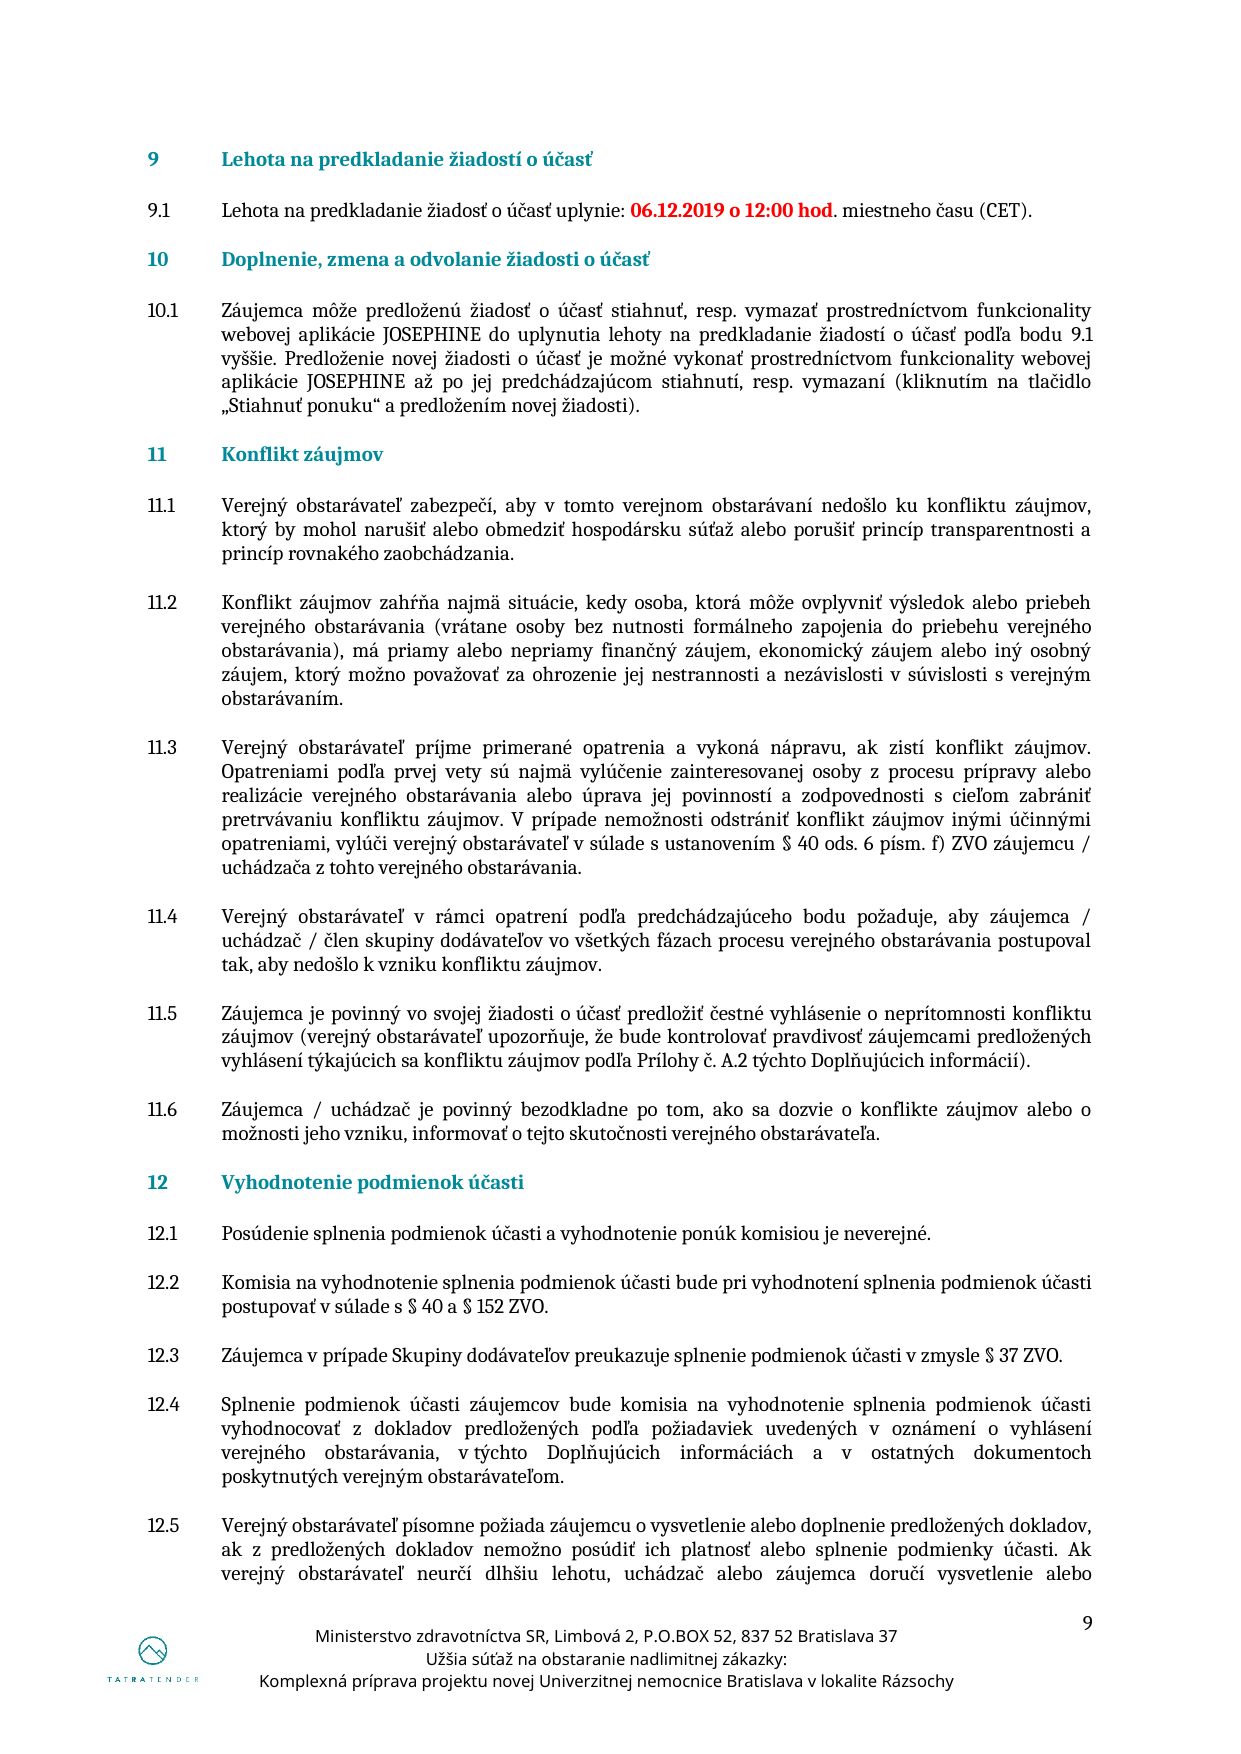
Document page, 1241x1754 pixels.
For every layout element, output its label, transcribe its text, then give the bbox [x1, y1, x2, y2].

subtitle Záujemca v prípade Skupiny dodávateľov preukazuje splnenie podmienok účasti v zmysle § 37 ZVO. [148, 1344, 1093, 1368]
subtitle Konflikt záujmov [148, 443, 1093, 467]
subtitle Verejný obstarávateľ zabezpečí, aby v tomto verejnom obstarávaní nedošlo ku konfliktu záujmov, ktorý by mohol narušiť alebo obmedziť hospodársku súťaž alebo porušiť princíp transparentnosti a princíp rovnakého zaobchádzania. [148, 494, 1093, 566]
subtitle Splnenie podmienok účasti záujemcov bude komisia na vyhodnotenie splnenia podmienok účasti vyhodnocovať z dokladov predložených podľa požiadaviek uvedených v oznámení o vyhlásení verejného obstarávania, v týchto Doplňujúcich informáciách a v ostatných dokumentoch poskytnutých verejným obstarávateľom. [148, 1393, 1093, 1488]
subtitle Verejný obstarávateľ v rámci opatrení podľa predchádzajúceho bodu požaduje, aby záujemca / uchádzač / člen skupiny dodávateľov vo všetkých fázach procesu verejného obstarávania postupoval tak, aby nedošlo k vzniku konfliktu záujmov. [148, 904, 1093, 976]
subtitle Posúdenie splnenia podmienok účasti a vyhodnotenie ponúk komisiou je neverejné. [148, 1222, 1093, 1246]
subtitle Lehota na predkladanie žiadosť o účasť uplynie: 06.12.2019 o 12:00 hod. miestneho času (CET). [148, 198, 1093, 222]
subtitle Verejný obstarávateľ príjme primerané opatrenia a vykoná nápravu, ak zistí konflikt záujmov. Opatreniami podľa prvej vety sú najmä vylúčenie zainteresovanej osoby z procesu prípravy alebo realizácie verejného obstarávania alebo úprava jej povinností a zodpovednosti s cieľom zabrániť pretrvávaniu konfliktu záujmov. V prípade nemožnosti odstrániť konflikt záujmov inými účinnými opatreniami, vylúči verejný obstarávateľ v súlade s ustanovením § 40 ods. 6 písm. f) ZVO záujemcu / uchádzača z tohto verejného obstarávania. [148, 736, 1093, 879]
subtitle Komisia na vyhodnotenie splnenia podmienok účasti bude pri vyhodnotení splnenia podmienok účasti postupovať v súlade s § 40 a § 152 ZVO. [148, 1271, 1093, 1319]
subtitle Záujemca / uchádzač je povinný bezodkladne po tom, ako sa dozvie o konflikte záujmov alebo o možnosti jeho vzniku, informovať o tejto skutočnosti verejného obstarávateľa. [148, 1098, 1093, 1146]
subtitle Vyhodnotenie podmienok účasti [148, 1171, 1093, 1195]
subtitle Záujemca je povinný vo svojej žiadosti o účasť predložiť čestné vyhlásenie o neprítomnosti konfliktu záujmov (verejný obstarávateľ upozorňuje, že bude kontrolovať pravdivosť záujemcami predložených vyhlásení týkajúcich sa konfliktu záujmov podľa Prílohy č. A.2 týchto Doplňujúcich informácií). [148, 1001, 1093, 1073]
subtitle Konflikt záujmov zahŕňa najmä situácie, kedy osoba, ktorá môže ovplyvniť výsledok alebo priebeh verejného obstarávania (vrátane osoby bez nutnosti formálneho zapojenia do priebehu verejného obstarávania), má priamy alebo nepriamy finančný záujem, ekonomický záujem alebo iný osobný záujem, ktorý možno považovať za ohrozenie jej nestrannosti a nezávislosti v súvislosti s verejným obstarávaním. [148, 591, 1093, 711]
subtitle Doplnenie, zmena a odvolanie žiadosti o účasť [148, 247, 1093, 271]
subtitle Lehota na predkladanie žiadostí o účasť [148, 148, 1093, 172]
subtitle Záujemca môže predloženú žiadosť o účasť stiahnuť, resp. vymazať prostredníctvom funkcionality webovej aplikácie JOSEPHINE do uplynutia lehoty na predkladanie žiadostí o účasť podľa bodu 9.1 vyššie. Predloženie novej žiadosti o účasť je možné vykonať prostredníctvom funkcionality webovej aplikácie JOSEPHINE až po jej predchádzajúcom stiahnutí, resp. vymazaní (kliknutím na tlačidlo „Stiahnuť ponuku“ a predložením novej žiadosti). [148, 298, 1093, 418]
picture [86, 1612, 218, 1706]
